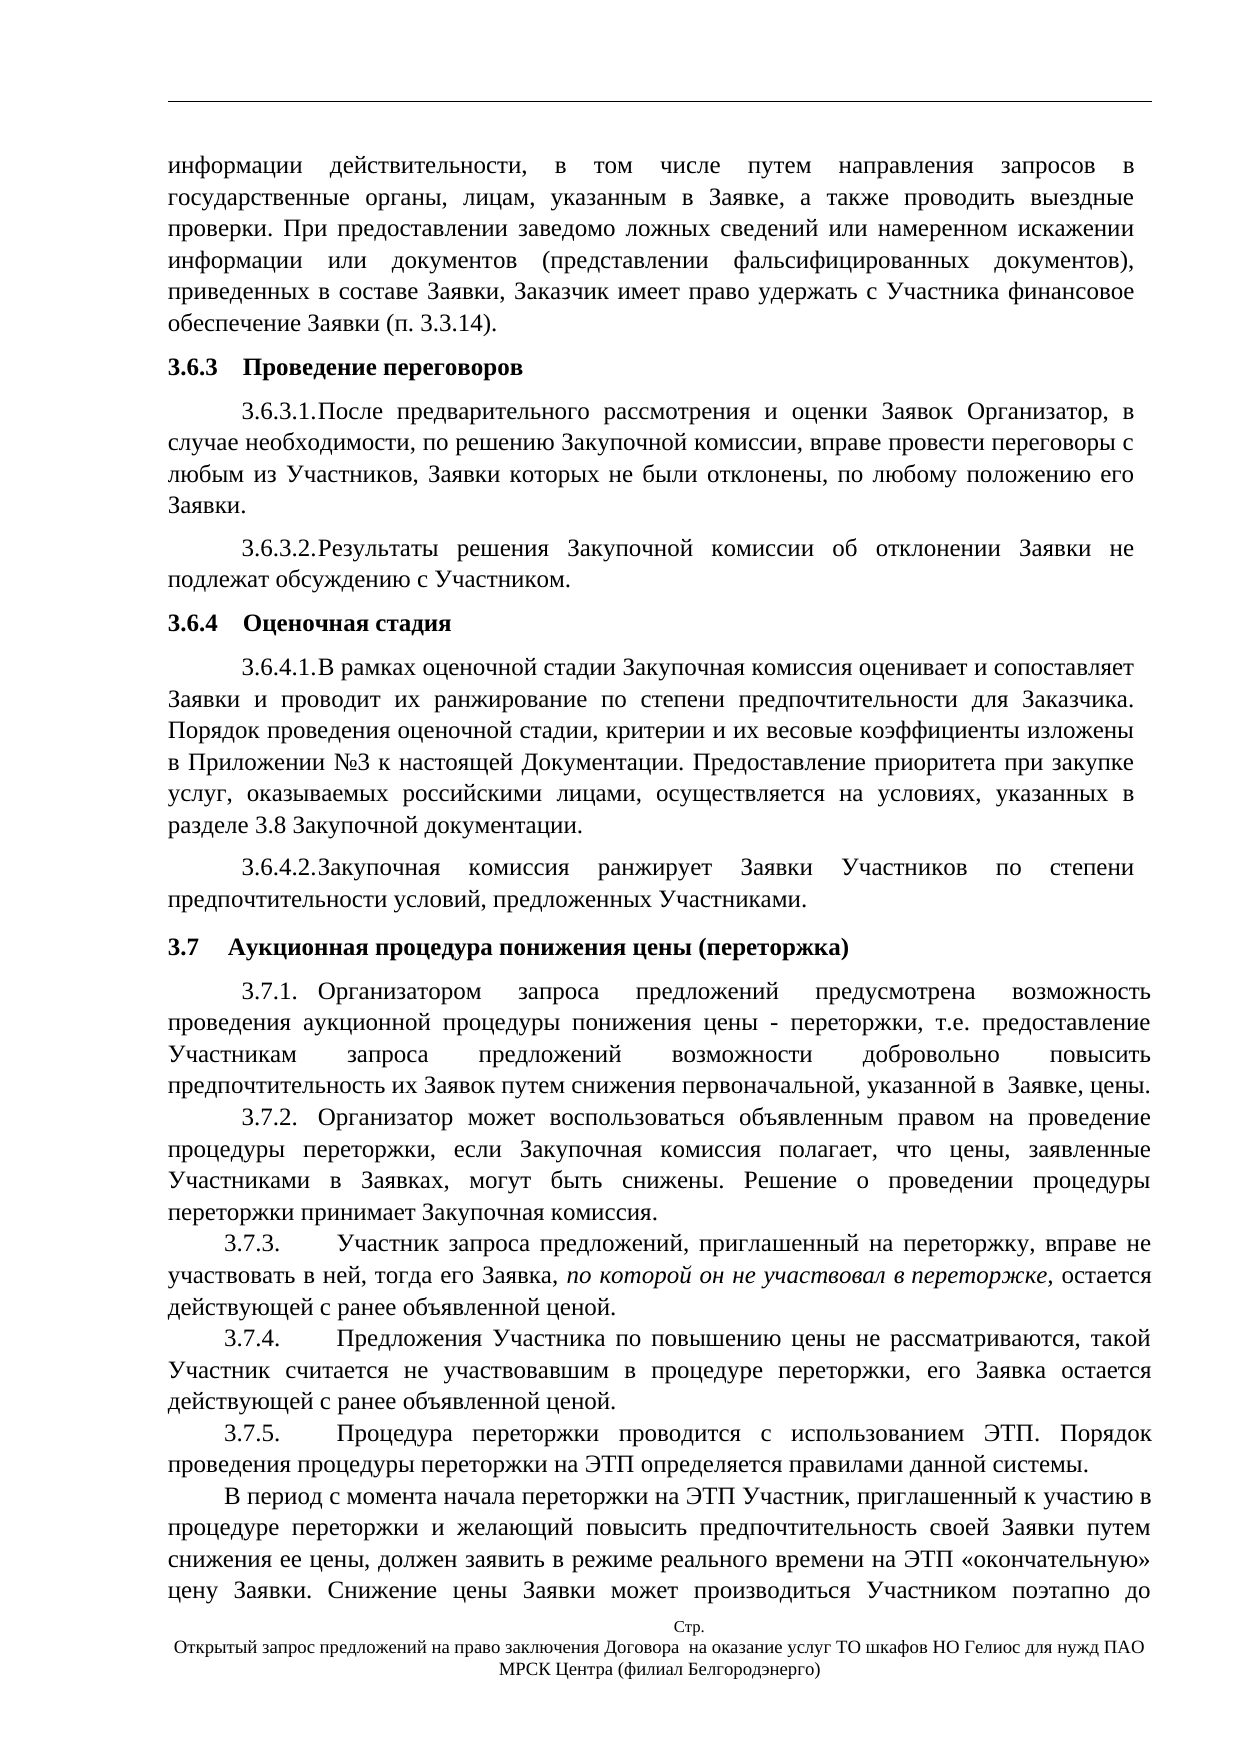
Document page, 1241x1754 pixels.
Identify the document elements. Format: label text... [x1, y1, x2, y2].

list Участник запроса предложений, приглашенный на переторжку, вправе не участвовать в ней, тогда его Заявка, по которой он не участвовал в переторжке, остается действующей с ранее объявленной ценой. [168, 1228, 1152, 1320]
list Закупочная комиссия ранжирует Заявки Участников по степени предпочтительности условий, предложенных Участниками. [168, 852, 1135, 912]
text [168, 1481, 1152, 1604]
subtitle Проведение переговоров [168, 352, 1152, 381]
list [168, 150, 1135, 337]
list После предварительного рассмотрения и оценки Заявок Организатор, в случае необходимости, по решению Закупочной комиссии, вправе провести переговоры с любым из Участников, Заявки которых не были отклонены, по любому положению его Заявки. [168, 396, 1135, 519]
list Результаты решения Закупочной комиссии об отклонении Заявки не подлежат обсуждению с Участником. [168, 533, 1135, 593]
list Предложения Участника по повышению цены не рассматриваются, такой Участник считается не участвовавшим в процедуре переторжки, его Заявка остается действующей с ранее объявленной ценой. [168, 1323, 1152, 1415]
list Организатором запроса предложений предусмотрена возможность проведения аукционной процедуры понижения цены - переторжки, т.е. предоставление Участникам запроса предложений возможности добровольно повысить предпочтительность их Заявок путем снижения первоначальной, указанной в Заявке, цены. [168, 976, 1152, 1099]
subtitle Оценочная стадия [168, 608, 1152, 637]
list Процедура переторжки проводится с использованием ЭТП. Порядок проведения процедуры переторжки на ЭТП определяется правилами данной системы. [168, 1418, 1152, 1478]
subtitle Аукционная процедура понижения цены (переторжка) [168, 932, 1152, 961]
list Организатор может воспользоваться объявленным правом на проведение процедуры переторжки, если Закупочная комиссия полагает, что цены, заявленные Участниками в Заявках, могут быть снижены. Решение о проведении процедуры переторжки принимает Закупочная комиссия. [168, 1102, 1152, 1226]
